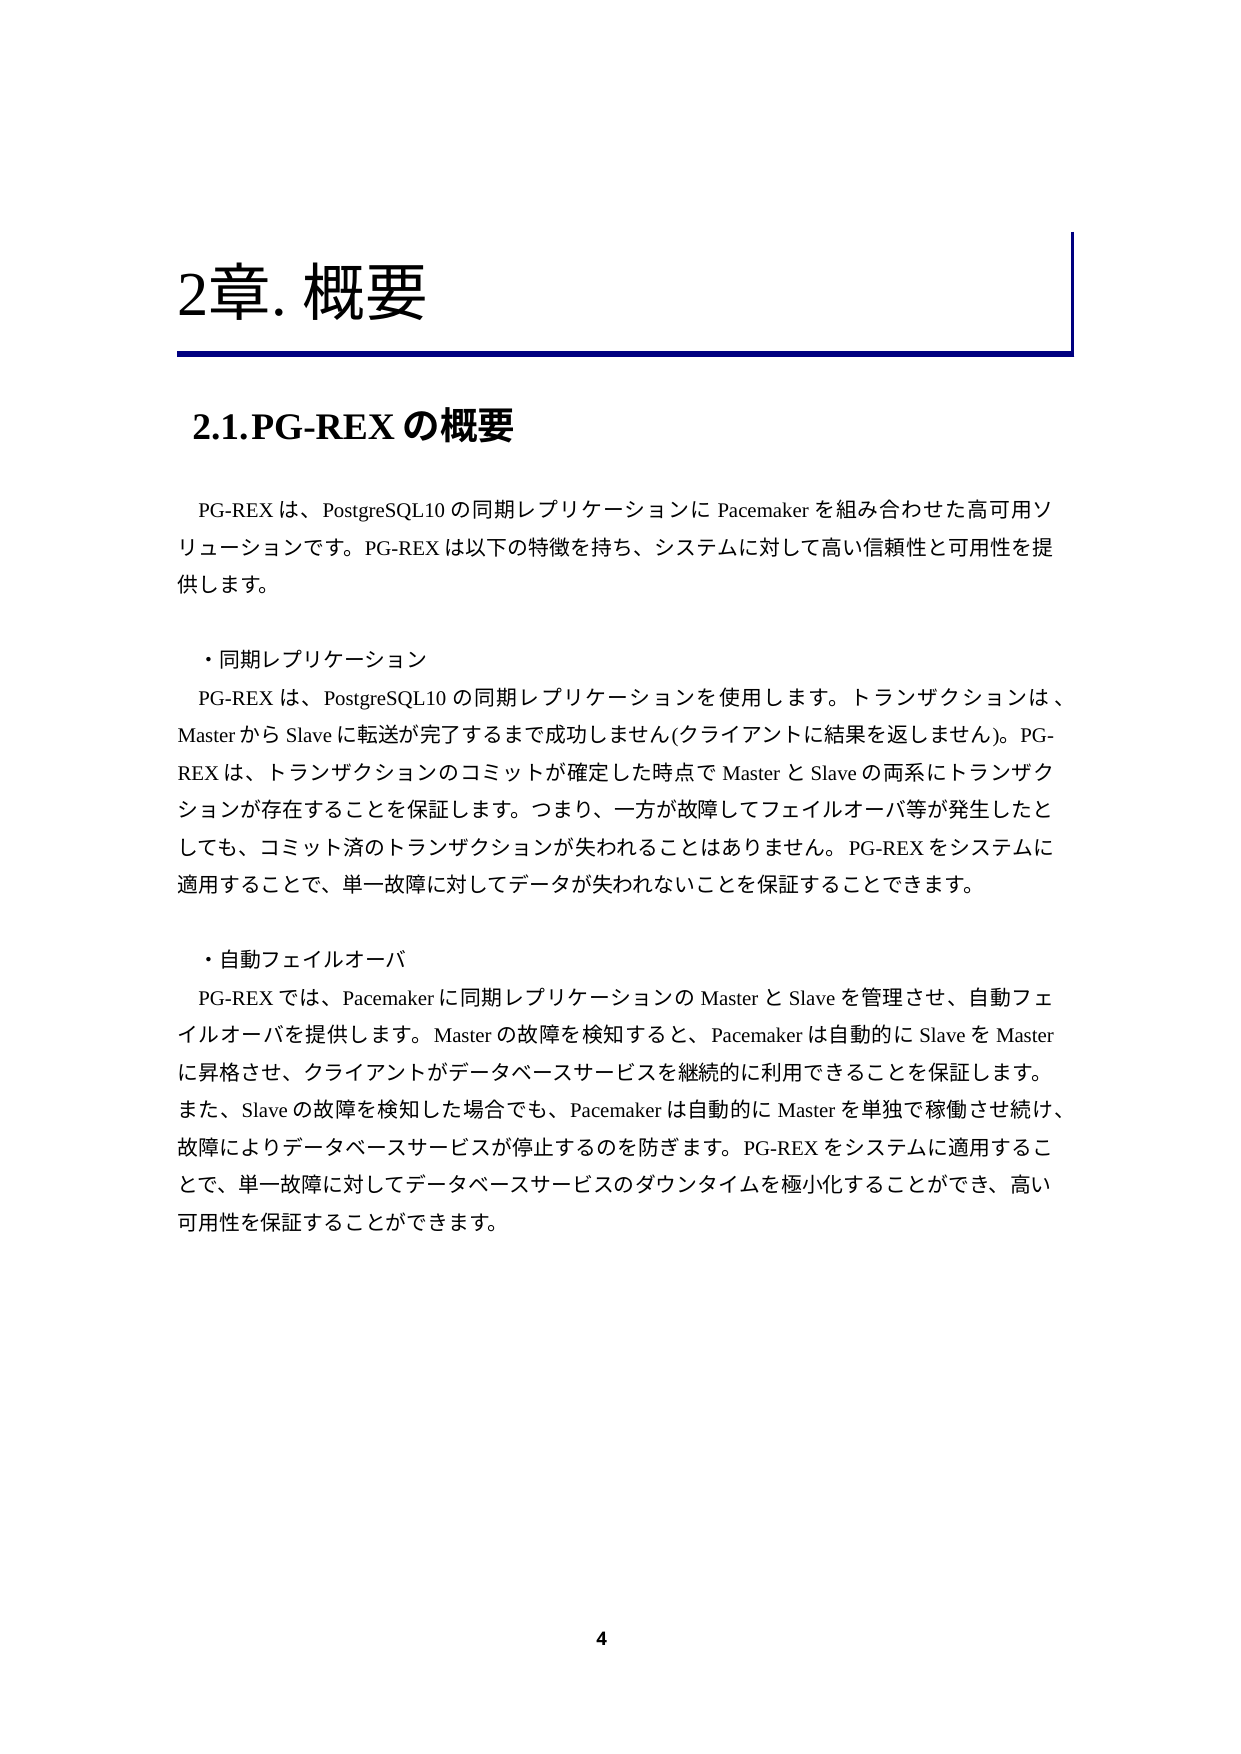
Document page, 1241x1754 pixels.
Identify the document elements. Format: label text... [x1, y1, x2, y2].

text PG-REXでは、Pacemakerに同期レプリケーションのMasterとSlaveを管理させ、自動フェイルオーバを提供します。Masterの故障を検知すると、Pacemakerは自動的にSlaveをMasterに昇格させ、クライアントがデータベースサービスを継続的に利用できることを保証します。また、Slaveの故障を検知した場合でも、Pacemakerは自動的にMasterを単独で稼働させ続け、故障によりデータベースサービスが停止するのを防ぎます。PG-REXをシステムに適用することで、単一故障に対してデータベースサービスのダウンタイムを極小化することができ、高い可用性を保証することができます。 [177, 978, 1054, 1240]
text PG-REXは、PostgreSQL10の同期レプリケーションにPacemakerを組み合わせた高可用ソリューションです。PG-REXは以下の特徴を持ち、システムに対して高い信頼性と可用性を提供します。 [177, 490, 1054, 603]
subtitle PG-REXの概要 [192, 386, 1063, 461]
text ・同期レプリケーション [177, 640, 1054, 678]
text ・自動フェイルオーバ [177, 940, 1054, 978]
text PG-REXは、PostgreSQL10の同期レプリケーションを使用します。トランザクションは、MasterからSlaveに転送が完了するまで成功しません(クライアントに結果を返しません)。PG-REXは、トランザクションのコミットが確定した時点でMasterとSlaveの両系にトランザクションが存在することを保証します。つまり、一方が故障してフェイルオーバ等が発生したとしても、コミット済のトランザクションが失われることはありません。PG-REXをシステムに適用することで、単一故障に対してデータが失われないことを保証することできます。 [177, 678, 1054, 903]
subtitle 概要 [177, 232, 1071, 351]
